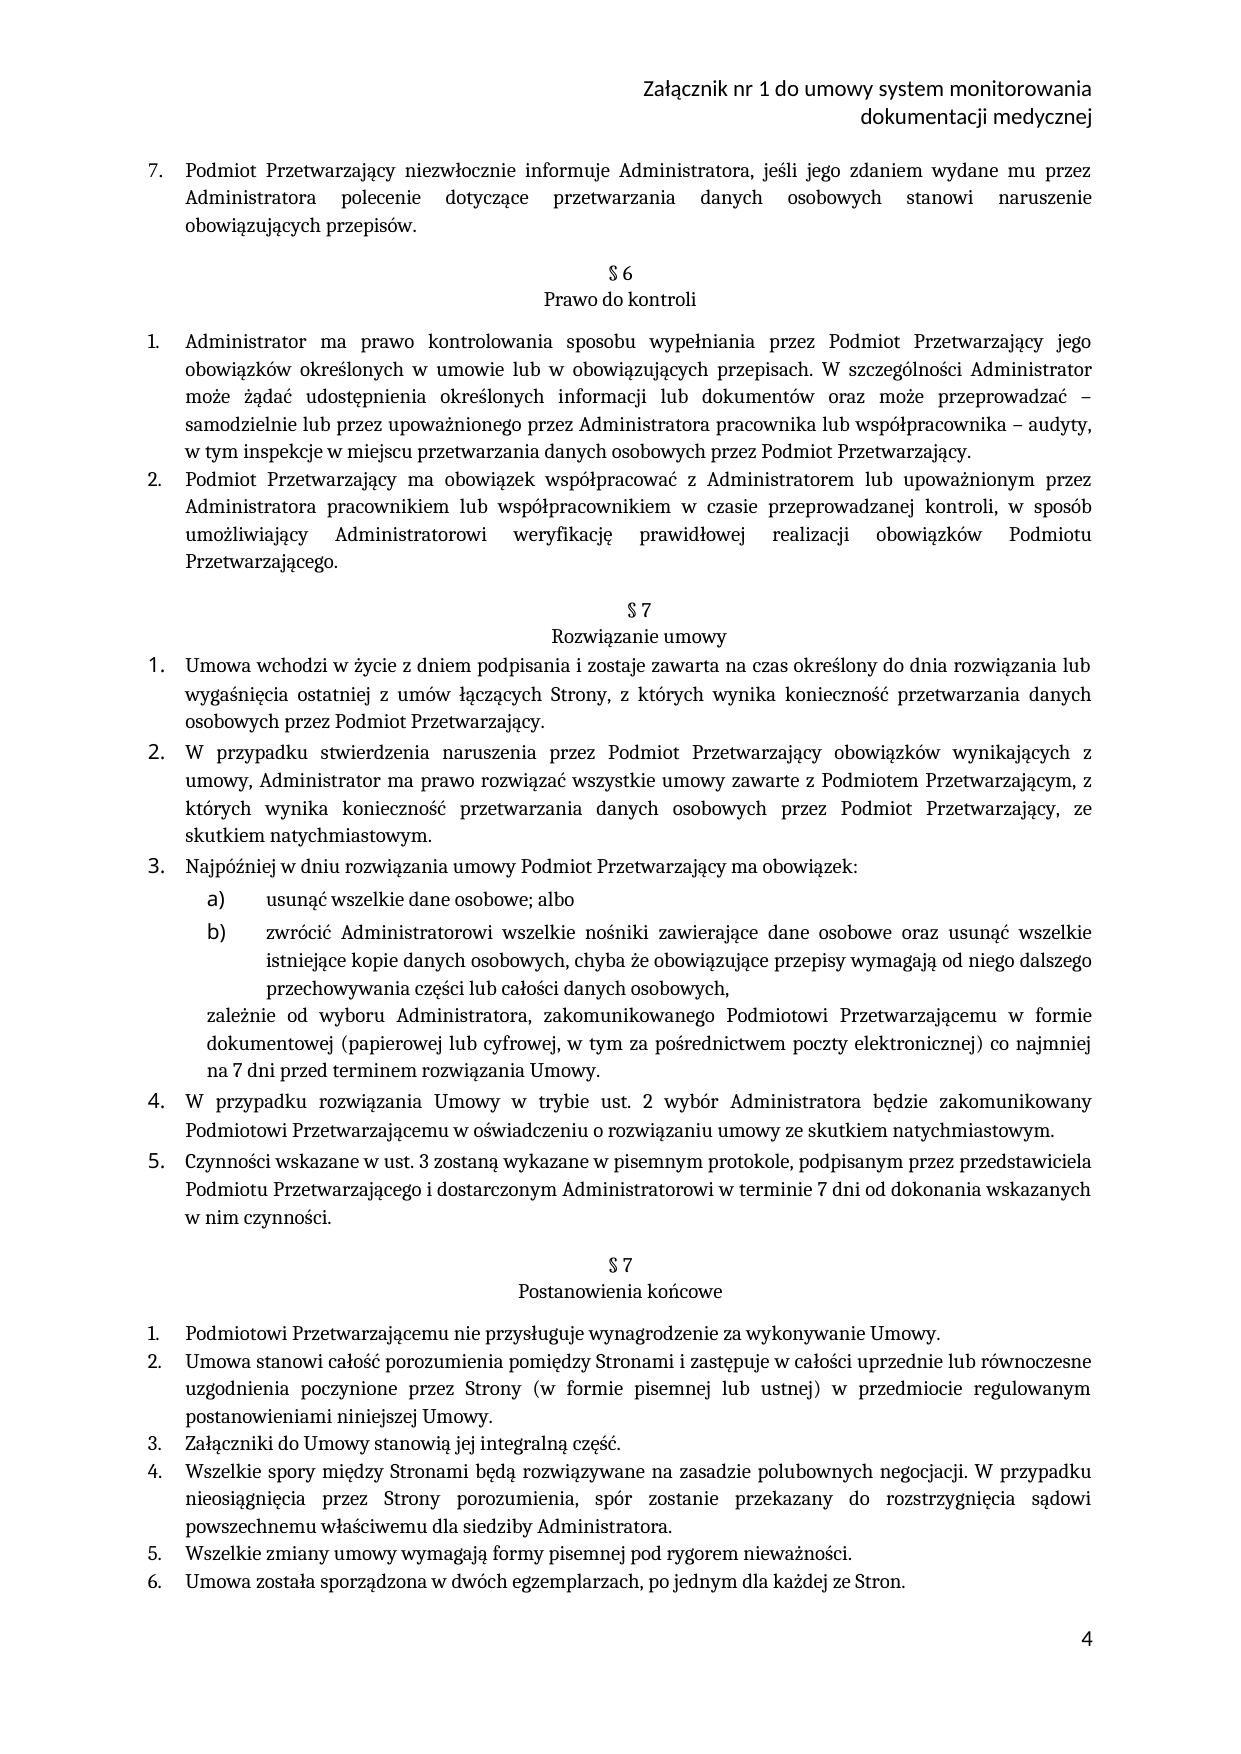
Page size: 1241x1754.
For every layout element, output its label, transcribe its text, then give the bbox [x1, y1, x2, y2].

list Umowa została sporządzona w dwóch egzemplarzach, po jednym dla każdej ze Stron. [148, 1569, 1093, 1593]
list Czynności wskazane w ust. 3 zostaną wykazane w pisemnym protokole, podpisanym przez przedstawiciela Podmiotu Przetwarzającego i dostarczonym Administratorowi w terminie 7 dni od dokonania wskazanych w nim czynności. [148, 1146, 1093, 1229]
list usunąć wszelkie dane osobowe; albo [207, 884, 1093, 913]
list Umowa wchodzi w życie z dniem podpisania i zostaje zawarta na czas określony do dnia rozwiązania lub wygaśnięcia ostatniej z umów łączących Strony, z których wynika konieczność przetwarzania danych osobowych przez Podmiot Przetwarzający. [148, 650, 1093, 734]
list Podmiotowi Przetwarzającemu nie przysługuje wynagrodzenie za wykonywanie Umowy. [148, 1322, 1093, 1346]
list Wszelkie spory między Stronami będą rozwiązywane na zasadzie polubownych negocjacji. W przypadku nieosiągnięcia przez Strony porozumienia, spór zostanie przekazany do rozstrzygnięcia sądowi powszechnemu właściwemu dla siedziby Administratora. [148, 1459, 1093, 1538]
text § 6 [148, 262, 1093, 286]
text Postanowienia końcowe [148, 1279, 1093, 1303]
list Administrator ma prawo kontrolowania sposobu wypełniania przez Podmiot Przetwarzający jego obowiązków określonych w umowie lub w obowiązujących przepisach. W szczególności Administrator może żądać udostępnienia określonych informacji lub dokumentów oraz może przeprowadzać – samodzielnie lub przez upoważnionego przez Administratora pracownika lub współpracownika – audyty, w tym inspekcje w miejscu przetwarzania danych osobowych przez Podmiot Przetwarzający. [148, 330, 1093, 464]
list Najpóźniej w dniu rozwiązania umowy Podmiot Przetwarzający ma obowiązek: [148, 852, 1093, 880]
list Podmiot Przetwarzający ma obowiązek współpracować z Administratorem lub upoważnionym przez Administratora pracownikiem lub współpracownikiem w czasie przeprowadzanej kontroli, w sposób umożliwiający Administratorowi weryfikację prawidłowej realizacji obowiązków Podmiotu Przetwarzającego. [148, 468, 1093, 574]
text Rozwiązanie umowy [185, 624, 1093, 648]
text Prawo do kontroli [148, 288, 1093, 312]
list W przypadku stwierdzenia naruszenia przez Podmiot Przetwarzający obowiązków wynikających z umowy, Administrator ma prawo rozwiązać wszystkie umowy zawarte z Podmiotem Przetwarzającym, z których wynika konieczność przetwarzania danych osobowych przez Podmiot Przetwarzający, ze skutkiem natychmiastowym. [148, 737, 1093, 848]
text § 7 [148, 1254, 1093, 1278]
text zależnie od wyboru Administratora, zakomunikowanego Podmiotowi Przetwarzającemu w formie dokumentowej (papierowej lub cyfrowej, w tym za pośrednictwem poczty elektronicznej) co najmniej na 7 dni przed terminem rozwiązania Umowy. [207, 1004, 1093, 1083]
list zwrócić Administratorowi wszelkie nośniki zawierające dane osobowe oraz usunąć wszelkie istniejące kopie danych osobowych, chyba że obowiązujące przepisy wymagają od niego dalszego przechowywania części lub całości danych osobowych, [207, 917, 1093, 1000]
text § 7 [185, 598, 1093, 622]
list W przypadku rozwiązania Umowy w trybie ust. 2 wybór Administratora będzie zakomunikowany Podmiotowi Przetwarzającemu w oświadczeniu o rozwiązaniu umowy ze skutkiem natychmiastowym. [148, 1086, 1093, 1142]
list Umowa stanowi całość porozumienia pomiędzy Stronami i zastępuje w całości uprzednie lub równoczesne uzgodnienia poczynione przez Strony (w formie pisemnej lub ustnej) w przedmiocie regulowanym postanowieniami niniejszej Umowy. [148, 1349, 1093, 1428]
list Załączniki do Umowy stanowią jej integralną część. [148, 1432, 1093, 1456]
list Wszelkie zmiany umowy wymagają formy pisemnej pod rygorem nieważności. [148, 1542, 1093, 1566]
list Podmiot Przetwarzający niezwłocznie informuje Administratora, jeśli jego zdaniem wydane mu przez Administratora polecenie dotyczące przetwarzania danych osobowych stanowi naruszenie obowiązujących przepisów. [148, 158, 1093, 237]
